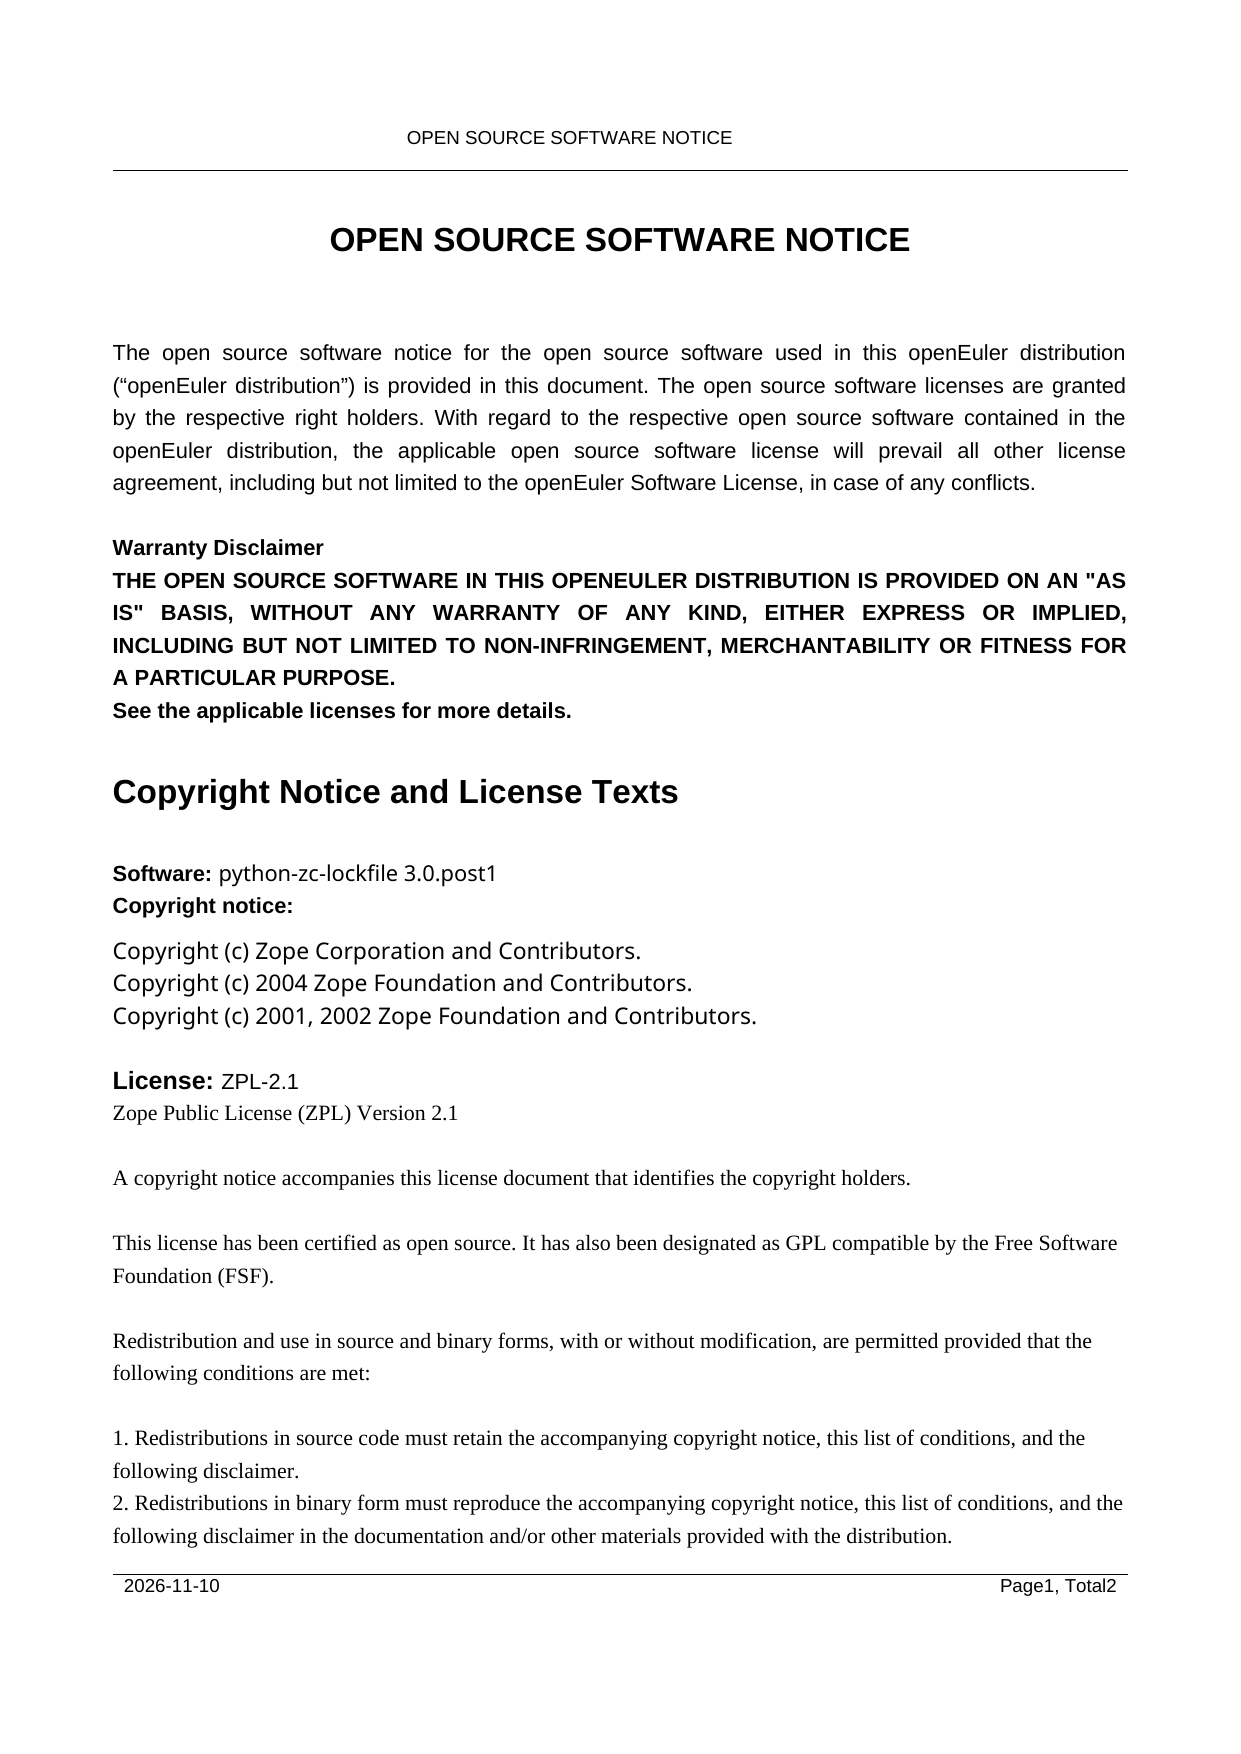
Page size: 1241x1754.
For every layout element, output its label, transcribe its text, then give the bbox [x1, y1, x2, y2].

text Copyright (c) Zope Corporation and Contributors. Copyright (c) 2004 Zope Foundation and Contributors. Copyright (c) 2001, 2002 Zope Foundation and Contributors. [112, 934, 1128, 1064]
text THE OPEN SOURCE SOFTWARE IN THIS OPENEULER DISTRIBUTION IS PROVIDED ON AN "AS IS" BASIS, WITHOUT ANY WARRANTY OF ANY KIND, EITHER EXPRESS OR IMPLIED, INCLUDING BUT NOT LIMITED TO NON-INFRINGEMENT, MERCHANTABILITY OR FITNESS FOR A PARTICULAR PURPOSE. See the applicable licenses for more details. [112, 564, 1128, 726]
text Copyright Notice and License Texts [112, 759, 1128, 824]
text Copyright notice: [112, 889, 1128, 921]
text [112, 1096, 1128, 1551]
text License: ZPL-2.1 [112, 1064, 1128, 1096]
text Warranty Disclaimer [112, 531, 1128, 564]
text OPEN SOURCE SOFTWARE NOTICE [112, 206, 1128, 271]
text The open source software notice for the open source software used in this openEuler distribution (“openEuler distribution”) is provided in this document. The open source software licenses are granted by the respective right holders. With regard to the respective open source software contained in the openEuler distribution, the applicable open source software license will prevail all other license agreement, including but not limited to the openEuler Software License, in case of any conflicts. [112, 336, 1128, 499]
title Software: python-zc-lockfile 3.0.post1 [112, 856, 1128, 889]
